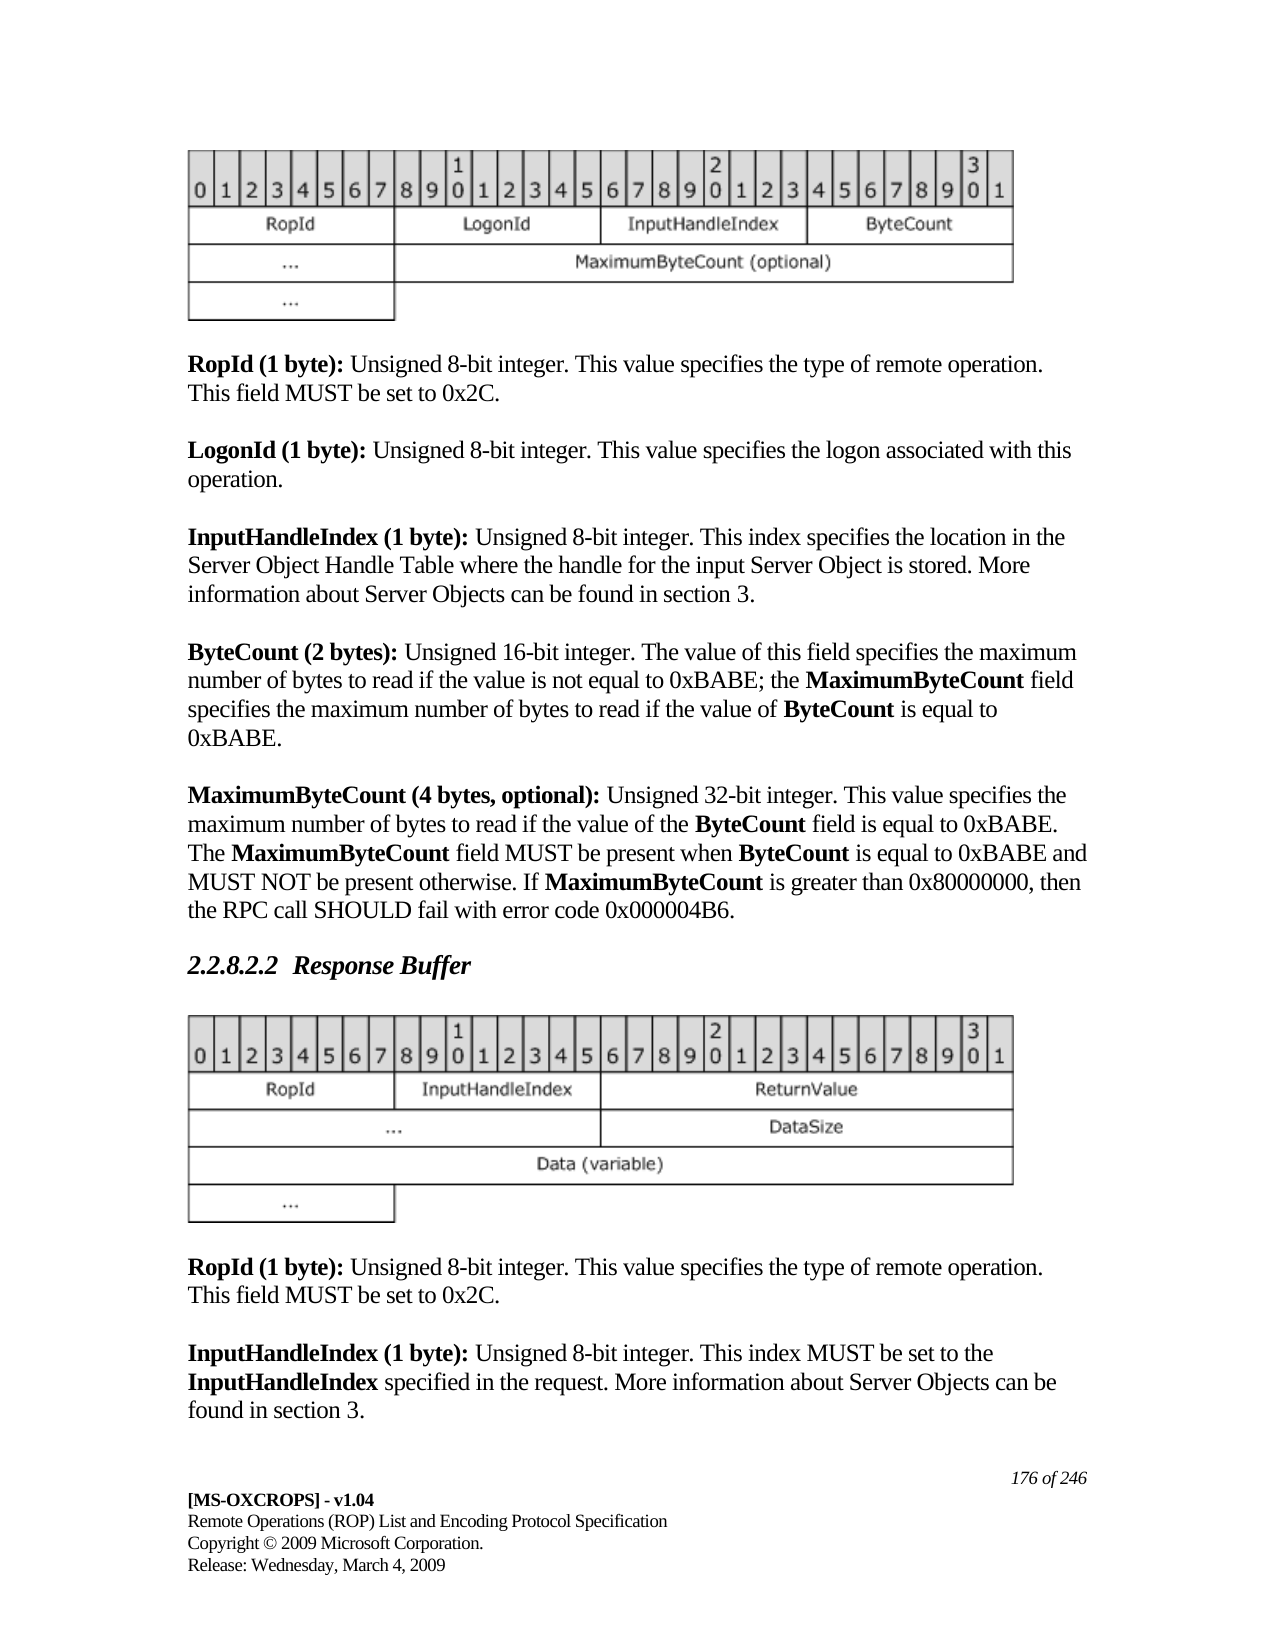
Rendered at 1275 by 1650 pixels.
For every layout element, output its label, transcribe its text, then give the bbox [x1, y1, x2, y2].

picture [187, 1015, 1014, 1223]
text MaximumByteCount (4 bytes, optional): Unsigned 32-bit integer. This value specifies the maximum number of bytes to read if the value of the ByteCount field is equal to 0xBABE. The MaximumByteCount field MUST be present when ByteCount is equal to 0xBABE and MUST NOT be present otherwise. If MaximumByteCount is greater than 0x80000000, then the RPC call SHOULD fail with error code 0x000004B6. [187, 780, 1087, 924]
text InputHandleIndex (1 byte): Unsigned 8-bit integer. This index MUST be set to the InputHandleIndex specified in the request. More information about Server Objects can be found in section 3. [187, 1338, 1087, 1424]
subtitle Response Buffer [187, 949, 1087, 980]
text ByteCount (2 bytes): Unsigned 16-bit integer. The value of this field specifies the maximum number of bytes to read if the value is not equal to 0xBABE; the MaximumByteCount field specifies the maximum number of bytes to read if the value of ByteCount is equal to 0xBABE. [187, 637, 1087, 752]
text LogonId (1 byte): Unsigned 8-bit integer. This value specifies the logon associated with this operation. [187, 435, 1087, 493]
text RopId (1 byte): Unsigned 8-bit integer. This value specifies the type of remote operation. This field MUST be set to 0x2C. [187, 349, 1087, 407]
picture [187, 150, 1014, 321]
text InputHandleIndex (1 byte): Unsigned 8-bit integer. This index specifies the location in the Server Object Handle Table where the handle for the input Server Object is stored. More information about Server Objects can be found in section 3. [187, 522, 1087, 608]
text RopId (1 byte): Unsigned 8-bit integer. This value specifies the type of remote operation. This field MUST be set to 0x2C. [187, 1252, 1087, 1309]
